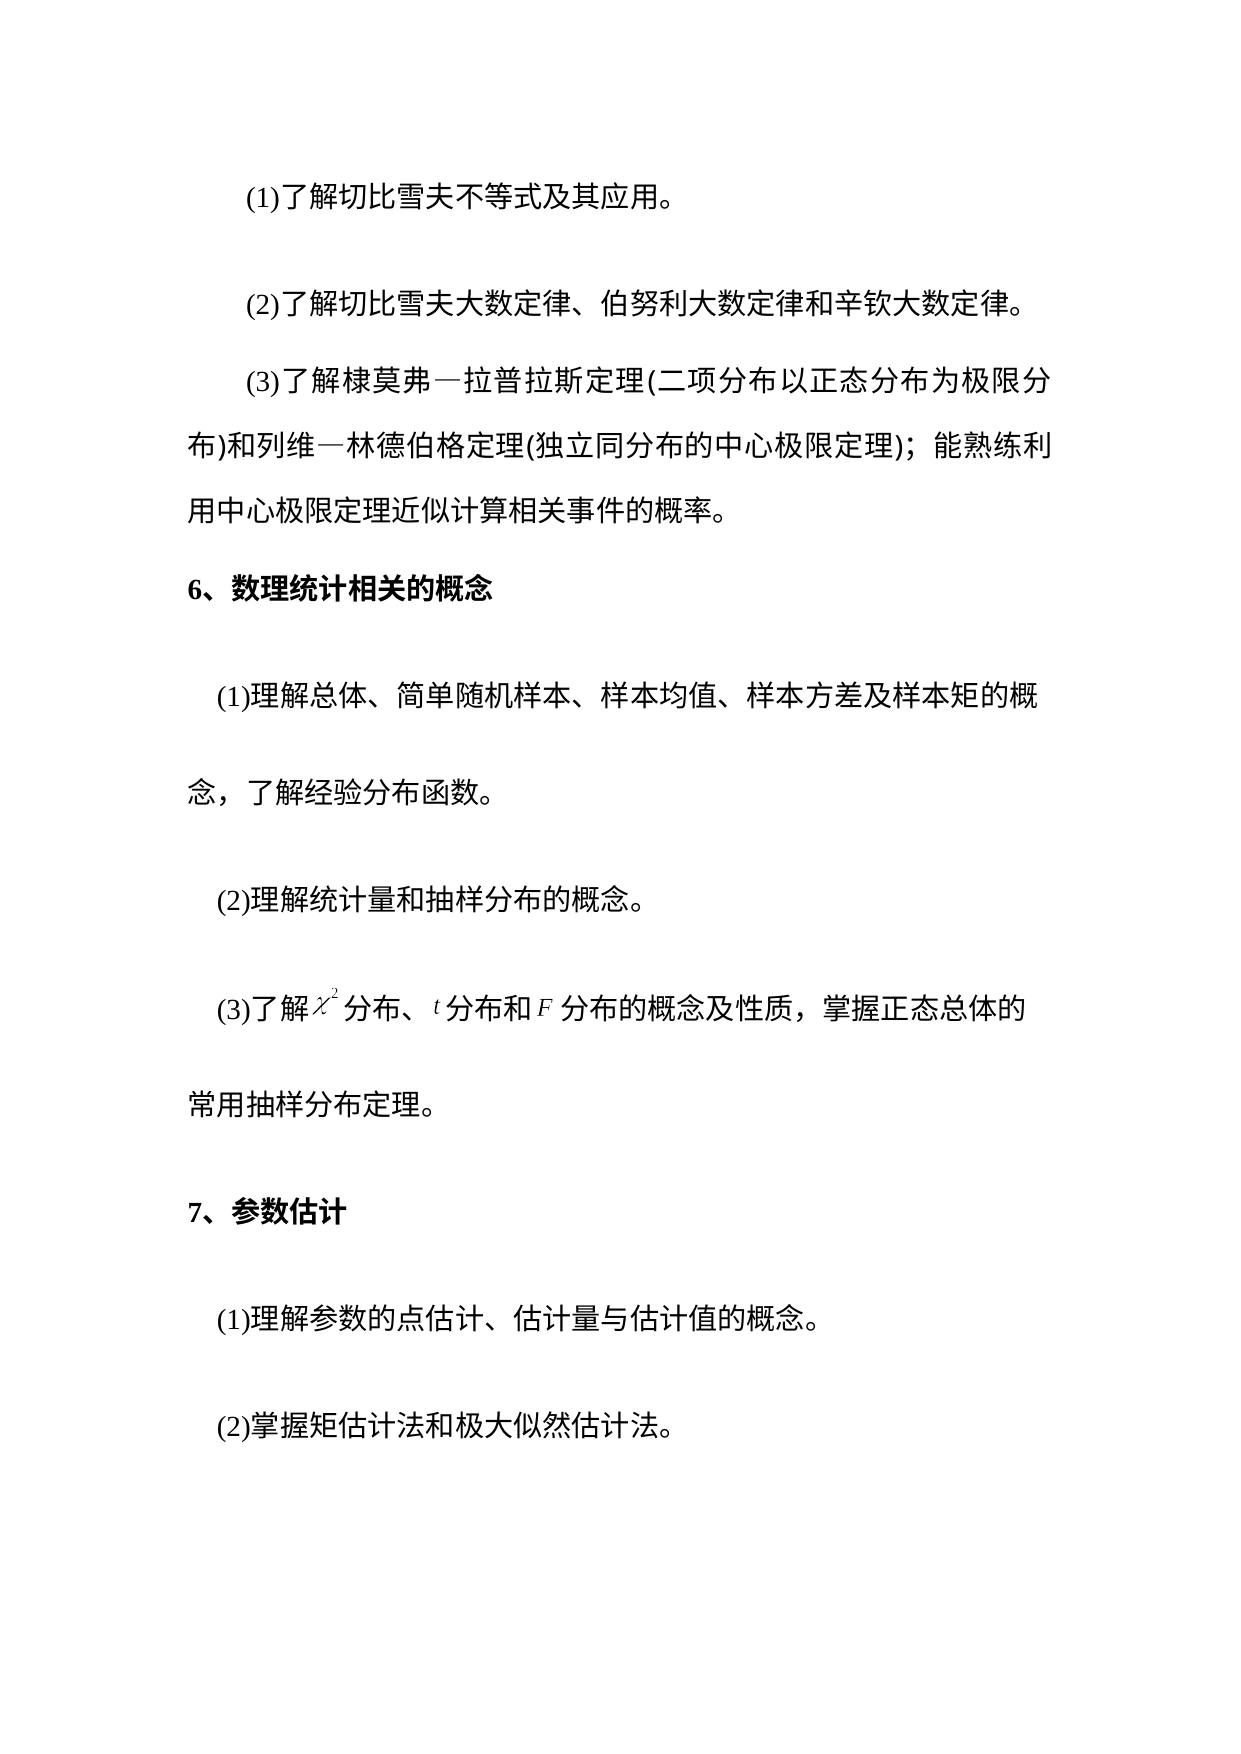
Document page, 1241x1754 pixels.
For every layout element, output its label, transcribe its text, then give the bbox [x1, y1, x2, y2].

text 6、数理统计相关的概念 [187, 554, 1053, 619]
text 7、参数估计 [187, 1177, 1053, 1242]
text (1)理解总体、简单随机样本、样本均值、样本方差及样本矩的概念，了解经验分布函数。 [187, 661, 1053, 823]
text (2)理解统计量和抽样分布的概念。 [187, 865, 1053, 930]
text (3)了解分布、分布和分布的概念及性质，掌握正态总体的常用抽样分布定理。 [187, 972, 1053, 1135]
text (1)理解参数的点估计、估计量与估计值的概念。 [187, 1284, 1053, 1349]
text (2)掌握矩估计法和极大似然估计法。 [187, 1391, 1053, 1456]
text (3)了解棣莫弗—拉普拉斯定理(二项分布以正态分布为极限分布)和列维—林德伯格定理(独立同分布的中心极限定理)；能熟练利用中心极限定理近似计算相关事件的概率。 [187, 346, 1053, 541]
text (2)了解切比雪夫大数定律、伯努利大数定律和辛钦大数定律。 [187, 269, 1053, 334]
text (1)了解切比雪夫不等式及其应用。 [187, 162, 1053, 227]
